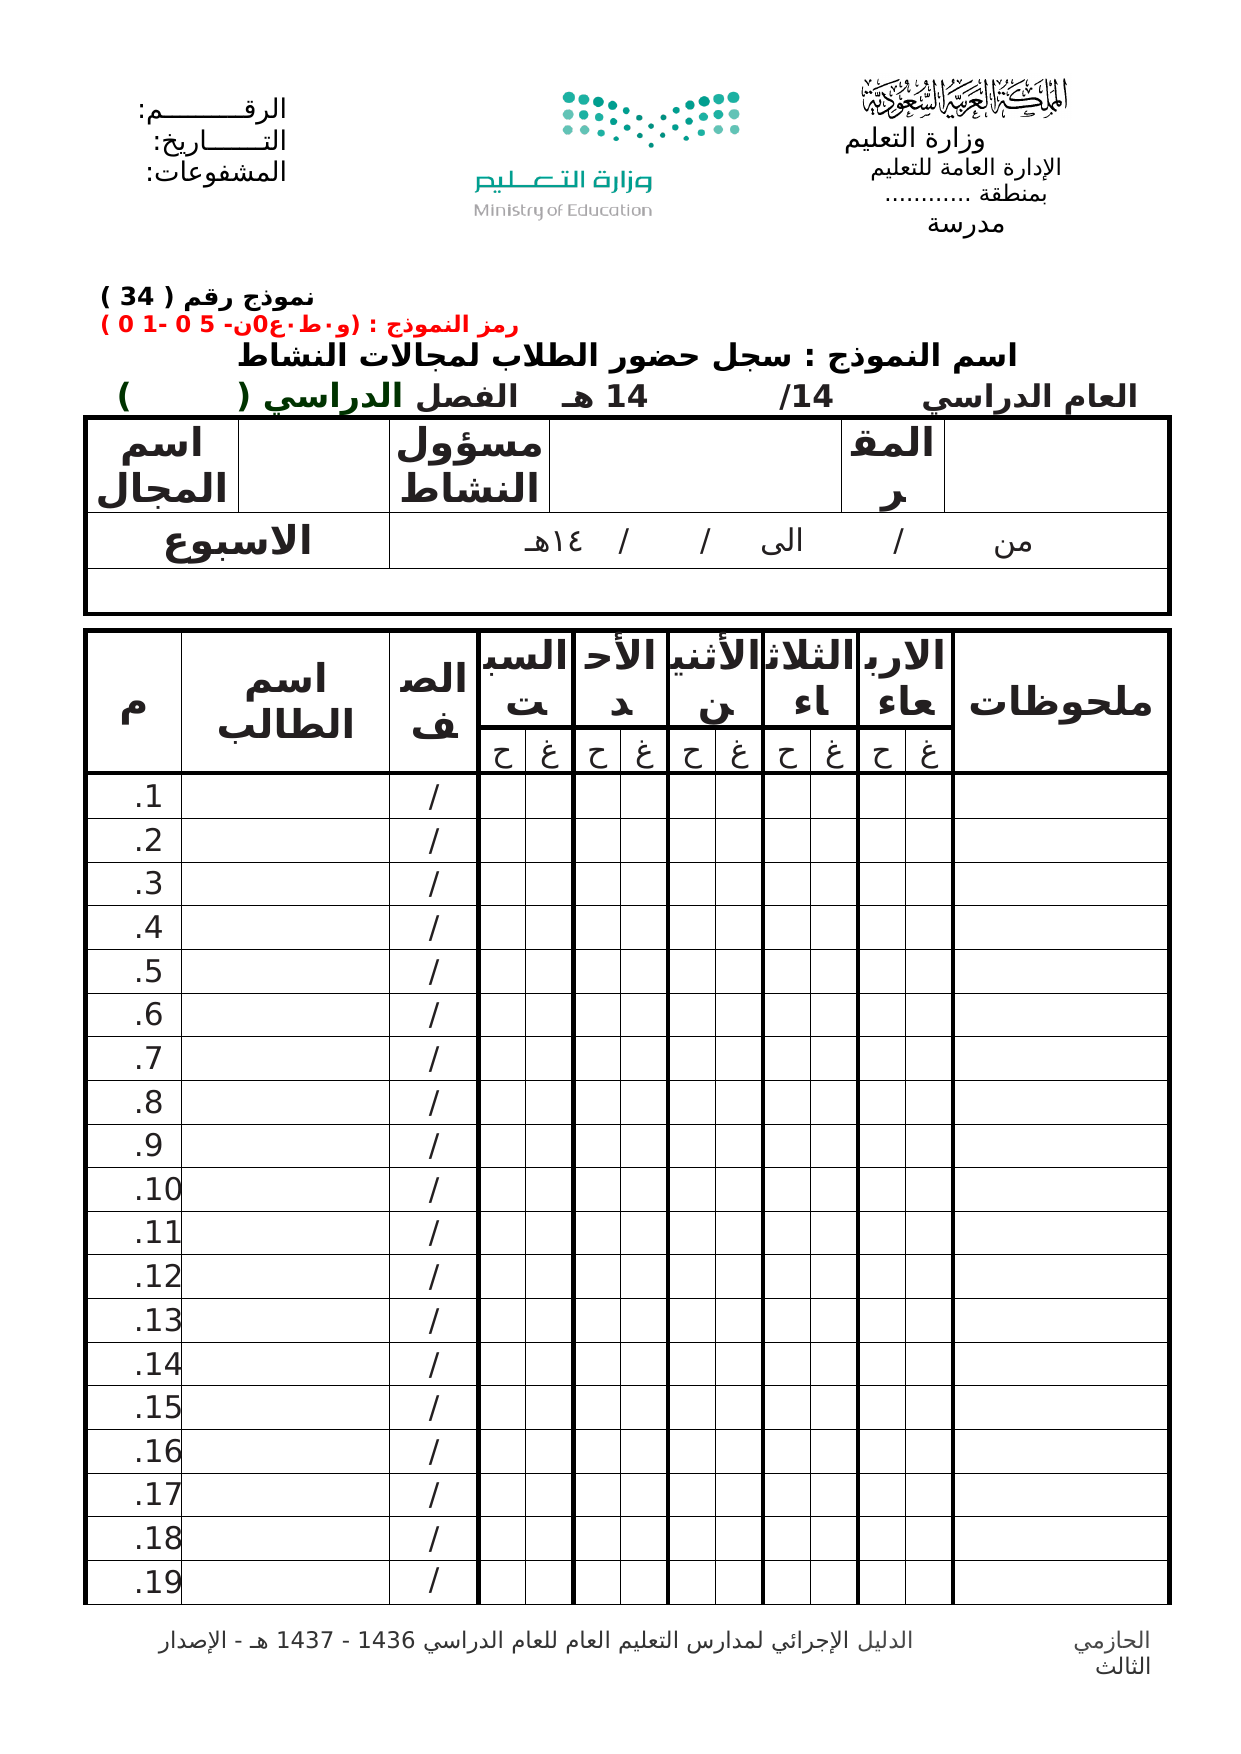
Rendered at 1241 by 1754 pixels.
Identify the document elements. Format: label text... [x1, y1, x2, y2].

table_cell [576, 1474, 620, 1516]
table_cell [716, 819, 761, 862]
table_cell [955, 1212, 1167, 1254]
table_cell [621, 775, 666, 818]
table_cell [811, 1343, 856, 1385]
table_cell / [390, 994, 476, 1036]
table_cell [670, 994, 715, 1036]
table_cell [765, 1343, 810, 1385]
table_cell [621, 994, 666, 1036]
table_cell [670, 1430, 715, 1473]
table_cell [526, 1474, 571, 1516]
table_cell [811, 1212, 856, 1254]
table_cell [182, 1081, 389, 1123]
table_cell [955, 1255, 1167, 1298]
table_cell [860, 1125, 905, 1167]
table_cell [481, 906, 525, 949]
table_cell / [390, 775, 476, 818]
table_cell [621, 1517, 666, 1560]
table_cell [860, 1474, 905, 1516]
table_cell غ [716, 730, 761, 771]
table_cell [182, 1474, 389, 1516]
table_cell [906, 1037, 951, 1080]
table_cell [670, 1168, 715, 1211]
table_cell [765, 906, 810, 949]
table_cell [765, 1255, 810, 1298]
table_cell [811, 1255, 856, 1298]
table_cell [955, 1343, 1167, 1385]
table_cell [716, 863, 761, 905]
table_cell [182, 1430, 389, 1473]
table_header م [88, 633, 181, 771]
table_cell [182, 1125, 389, 1167]
table_cell [670, 1343, 715, 1385]
table_cell [955, 863, 1167, 905]
table_cell [88, 950, 181, 992]
table_cell [526, 1561, 571, 1603]
table_cell [906, 1212, 951, 1254]
table_cell [481, 1255, 525, 1298]
table_cell [670, 1125, 715, 1167]
table_cell [670, 1037, 715, 1080]
table_cell / [390, 1299, 476, 1342]
table_cell [765, 1299, 810, 1342]
table_cell [811, 950, 856, 992]
table_cell [670, 819, 715, 862]
table_cell [765, 1474, 810, 1516]
table_cell [906, 1168, 951, 1211]
table_cell [88, 1212, 181, 1254]
table_cell [811, 994, 856, 1036]
table_header الثلاثاء [765, 633, 856, 725]
table_cell [906, 1561, 951, 1603]
table_cell [906, 994, 951, 1036]
table_cell [765, 1168, 810, 1211]
table_cell [765, 1386, 810, 1429]
table_cell [576, 1386, 620, 1429]
table_cell [765, 863, 810, 905]
table_cell رمز النموذج : (و٠ط٠ع0ن- 5 0 -1 0 ) [89, 311, 1166, 338]
table_cell / [390, 1255, 476, 1298]
table_cell [716, 1037, 761, 1080]
table_cell [955, 1474, 1167, 1516]
table_cell [526, 1343, 571, 1385]
table_cell [716, 994, 761, 1036]
table_cell [576, 994, 620, 1036]
table_cell / [390, 1561, 476, 1603]
table_cell ح [481, 730, 525, 771]
table_cell [481, 1517, 525, 1560]
table_cell [88, 1037, 181, 1080]
table_cell [481, 1081, 525, 1123]
table_header ملحوظات [955, 633, 1167, 771]
table_cell [811, 1386, 856, 1429]
table_cell [765, 1430, 810, 1473]
table_cell [576, 950, 620, 992]
table_cell [576, 1037, 620, 1080]
table_cell [481, 775, 525, 818]
table_cell / [390, 1430, 476, 1473]
table_cell [765, 819, 810, 862]
table_cell [811, 1125, 856, 1167]
table_cell [860, 1037, 905, 1080]
table_cell [906, 1343, 951, 1385]
table_cell [811, 906, 856, 949]
table_cell [860, 1517, 905, 1560]
table_cell [955, 1125, 1167, 1167]
table_cell [860, 1168, 905, 1211]
table_cell [765, 1517, 810, 1560]
table_cell [955, 819, 1167, 862]
table_cell [88, 906, 181, 949]
picture [859, 73, 1073, 120]
table_cell [576, 1168, 620, 1211]
table_cell [88, 1299, 181, 1342]
table_cell [906, 1474, 951, 1516]
table_cell ح [670, 730, 715, 771]
table_cell [716, 1561, 761, 1603]
table_cell [670, 1517, 715, 1560]
table_cell [765, 1561, 810, 1603]
table_cell [670, 1561, 715, 1603]
table_cell غ [811, 730, 856, 771]
table_cell [716, 1212, 761, 1254]
table_cell [526, 775, 571, 818]
table_cell ح [860, 730, 905, 771]
table_cell [88, 1474, 181, 1516]
table_cell [811, 775, 856, 818]
table_cell [88, 1517, 181, 1560]
table_cell [621, 1081, 666, 1123]
table_cell [576, 1343, 620, 1385]
table_cell [906, 1255, 951, 1298]
table_cell [670, 1386, 715, 1429]
table_header الصف [390, 633, 476, 771]
table_cell [182, 819, 389, 862]
table_cell [88, 1386, 181, 1429]
table_cell [526, 819, 571, 862]
table_cell [576, 906, 620, 949]
table_cell [182, 1343, 389, 1385]
table_cell الاسبوع [88, 513, 389, 568]
table_cell [765, 1125, 810, 1167]
table_cell / [390, 1212, 476, 1254]
table_cell [182, 1299, 389, 1342]
table_cell [621, 950, 666, 992]
table_cell [906, 1299, 951, 1342]
table_cell [182, 1517, 389, 1560]
table_cell [860, 1561, 905, 1603]
table_cell [621, 1561, 666, 1603]
table_header مسؤول النشاط [390, 420, 549, 512]
table_cell [182, 863, 389, 905]
table_cell / [390, 863, 476, 905]
table_cell غ [526, 730, 571, 771]
table_cell [955, 1517, 1167, 1560]
table_cell / [390, 1125, 476, 1167]
table_header [945, 420, 1167, 512]
table_cell [860, 775, 905, 818]
table_cell [670, 1474, 715, 1516]
table_cell [860, 1386, 905, 1429]
table_cell [955, 1430, 1167, 1473]
table_cell [811, 863, 856, 905]
table_cell [811, 1081, 856, 1123]
table_cell [670, 1255, 715, 1298]
table_header الأحد [576, 633, 666, 725]
table_header الاربعاء [860, 633, 951, 725]
table_cell [860, 1255, 905, 1298]
table_cell [88, 1125, 181, 1167]
table_cell [811, 1168, 856, 1211]
table_header [239, 420, 389, 512]
table_cell اسم النموذج : سجل حضور الطلاب لمجالات النشاط [89, 338, 1166, 374]
table_cell [481, 1386, 525, 1429]
table_cell [716, 1474, 761, 1516]
table_cell [621, 1343, 666, 1385]
table_cell [716, 1430, 761, 1473]
table_cell [860, 863, 905, 905]
table_cell [621, 1430, 666, 1473]
table_cell ح [765, 730, 810, 771]
table_cell [621, 863, 666, 905]
table_cell [621, 819, 666, 862]
table_cell / [390, 1517, 476, 1560]
table_cell [955, 906, 1167, 949]
table_cell / [390, 906, 476, 949]
table_cell [88, 775, 181, 818]
table_header [550, 420, 841, 512]
table_cell [526, 863, 571, 905]
table_cell [955, 775, 1167, 818]
table_cell [88, 1168, 181, 1211]
text العام الدراسي 14/ 14 هـ الفصل الدراسي ( ) [103, 377, 1152, 415]
table_cell [860, 1212, 905, 1254]
table_cell [526, 1386, 571, 1429]
picture [463, 85, 744, 228]
table_cell / [390, 1081, 476, 1123]
table_cell [906, 1517, 951, 1560]
table_cell [955, 1037, 1167, 1080]
table_cell [716, 1299, 761, 1342]
table_cell [670, 906, 715, 949]
table_header نموذج رقم ( 34 ) [89, 282, 1166, 311]
table_cell [955, 1081, 1167, 1123]
table_cell [182, 906, 389, 949]
table_cell [88, 819, 181, 862]
table_cell [716, 906, 761, 949]
table_cell [670, 1212, 715, 1254]
table_cell [621, 1299, 666, 1342]
table_header اسم المجال [88, 420, 238, 512]
table_cell [955, 994, 1167, 1036]
table_cell [576, 819, 620, 862]
table_header الأثنين [670, 633, 761, 725]
table_cell / [390, 1037, 476, 1080]
table_cell [716, 950, 761, 992]
table_cell [811, 1299, 856, 1342]
table_cell [481, 1299, 525, 1342]
table_cell [88, 863, 181, 905]
table_cell [576, 1561, 620, 1603]
table_cell [88, 1430, 181, 1473]
table_cell [621, 1125, 666, 1167]
table_cell ح [576, 730, 620, 771]
table_cell / [390, 1474, 476, 1516]
table_cell [481, 1037, 525, 1080]
table_cell / [390, 1343, 476, 1385]
table_cell [182, 1212, 389, 1254]
table_cell [955, 1386, 1167, 1429]
table_cell [765, 775, 810, 818]
table_cell [621, 1474, 666, 1516]
table_cell [481, 863, 525, 905]
table_cell [576, 1430, 620, 1473]
table_cell [906, 906, 951, 949]
table_cell [621, 1212, 666, 1254]
table_cell / [390, 1168, 476, 1211]
table_cell [88, 1255, 181, 1298]
table_cell [576, 1081, 620, 1123]
table_cell [481, 1430, 525, 1473]
table_cell [526, 1212, 571, 1254]
table_cell [670, 863, 715, 905]
table_cell [716, 775, 761, 818]
table_cell [182, 1168, 389, 1211]
table_cell [860, 1430, 905, 1473]
table_cell [906, 1386, 951, 1429]
table_cell [481, 994, 525, 1036]
table_cell [811, 1517, 856, 1560]
table_cell [576, 1125, 620, 1167]
table_cell [955, 1299, 1167, 1342]
table_cell [765, 1037, 810, 1080]
table_cell [481, 1474, 525, 1516]
table_cell [182, 950, 389, 992]
table_cell غ [906, 730, 951, 771]
table_cell [526, 906, 571, 949]
table_cell [860, 1299, 905, 1342]
table_cell [955, 950, 1167, 992]
table_cell [670, 950, 715, 992]
table_cell [670, 1081, 715, 1123]
table_cell [182, 1386, 389, 1429]
table_cell [88, 1561, 181, 1603]
table_cell [621, 1386, 666, 1429]
table_cell [716, 1081, 761, 1123]
table_cell [481, 1561, 525, 1603]
table_cell [481, 950, 525, 992]
table_cell [906, 863, 951, 905]
table_cell [906, 950, 951, 992]
table_cell [906, 819, 951, 862]
table_cell [670, 775, 715, 818]
table_header اسم الطالب [182, 633, 389, 771]
table_cell [811, 1474, 856, 1516]
table_cell [576, 1255, 620, 1298]
table_cell [88, 994, 181, 1036]
table_cell [765, 1081, 810, 1123]
table_cell [765, 994, 810, 1036]
table_cell [811, 1561, 856, 1603]
table_cell [860, 819, 905, 862]
table_cell [621, 1037, 666, 1080]
table_cell [526, 1081, 571, 1123]
table_header المقر [842, 420, 944, 512]
table_cell [526, 1299, 571, 1342]
table_cell [526, 950, 571, 992]
table_cell [182, 1561, 389, 1603]
table_cell [716, 1255, 761, 1298]
table_cell [716, 1386, 761, 1429]
table_cell [716, 1343, 761, 1385]
table_cell [526, 1517, 571, 1560]
table_cell [88, 569, 1167, 612]
table_cell [576, 1299, 620, 1342]
table_cell [765, 1212, 810, 1254]
table_cell [526, 1430, 571, 1473]
table_cell [526, 1125, 571, 1167]
table_cell [716, 1517, 761, 1560]
table_cell [621, 1168, 666, 1211]
table_cell [621, 906, 666, 949]
table_cell / [390, 950, 476, 992]
table_cell [860, 906, 905, 949]
table_cell [481, 1343, 525, 1385]
table_cell [481, 1168, 525, 1211]
table_cell من / الى / / ١٤هـ [390, 513, 1167, 568]
table_cell [716, 1168, 761, 1211]
table_cell [576, 863, 620, 905]
table_cell [811, 819, 856, 862]
table_cell [182, 775, 389, 818]
table_cell [182, 994, 389, 1036]
table_cell [955, 1561, 1167, 1603]
table_cell [481, 1125, 525, 1167]
table_cell [906, 1430, 951, 1473]
table_cell [860, 994, 905, 1036]
table_cell [860, 950, 905, 992]
table_cell [860, 1343, 905, 1385]
table_cell [182, 1037, 389, 1080]
table_cell [526, 1255, 571, 1298]
table_cell [481, 1212, 525, 1254]
table_cell [906, 1081, 951, 1123]
table_cell [88, 1343, 181, 1385]
table_cell [576, 1517, 620, 1560]
table_cell [526, 1037, 571, 1080]
table_cell غ [621, 730, 666, 771]
table_cell [526, 1168, 571, 1211]
table_cell [811, 1430, 856, 1473]
table_cell / [390, 1386, 476, 1429]
table_cell [88, 1081, 181, 1123]
table_cell / [390, 819, 476, 862]
table_cell [716, 1125, 761, 1167]
table_cell [670, 1299, 715, 1342]
table_cell [906, 775, 951, 818]
table_cell [621, 1255, 666, 1298]
table_cell [906, 1125, 951, 1167]
table_cell [182, 1255, 389, 1298]
table_cell [576, 1212, 620, 1254]
table_cell [811, 1037, 856, 1080]
table_cell [576, 775, 620, 818]
table_header السبت [481, 633, 571, 725]
table_cell [955, 1168, 1167, 1211]
table_cell [860, 1081, 905, 1123]
table_cell [526, 994, 571, 1036]
table_cell [481, 819, 525, 862]
table_cell [765, 950, 810, 992]
